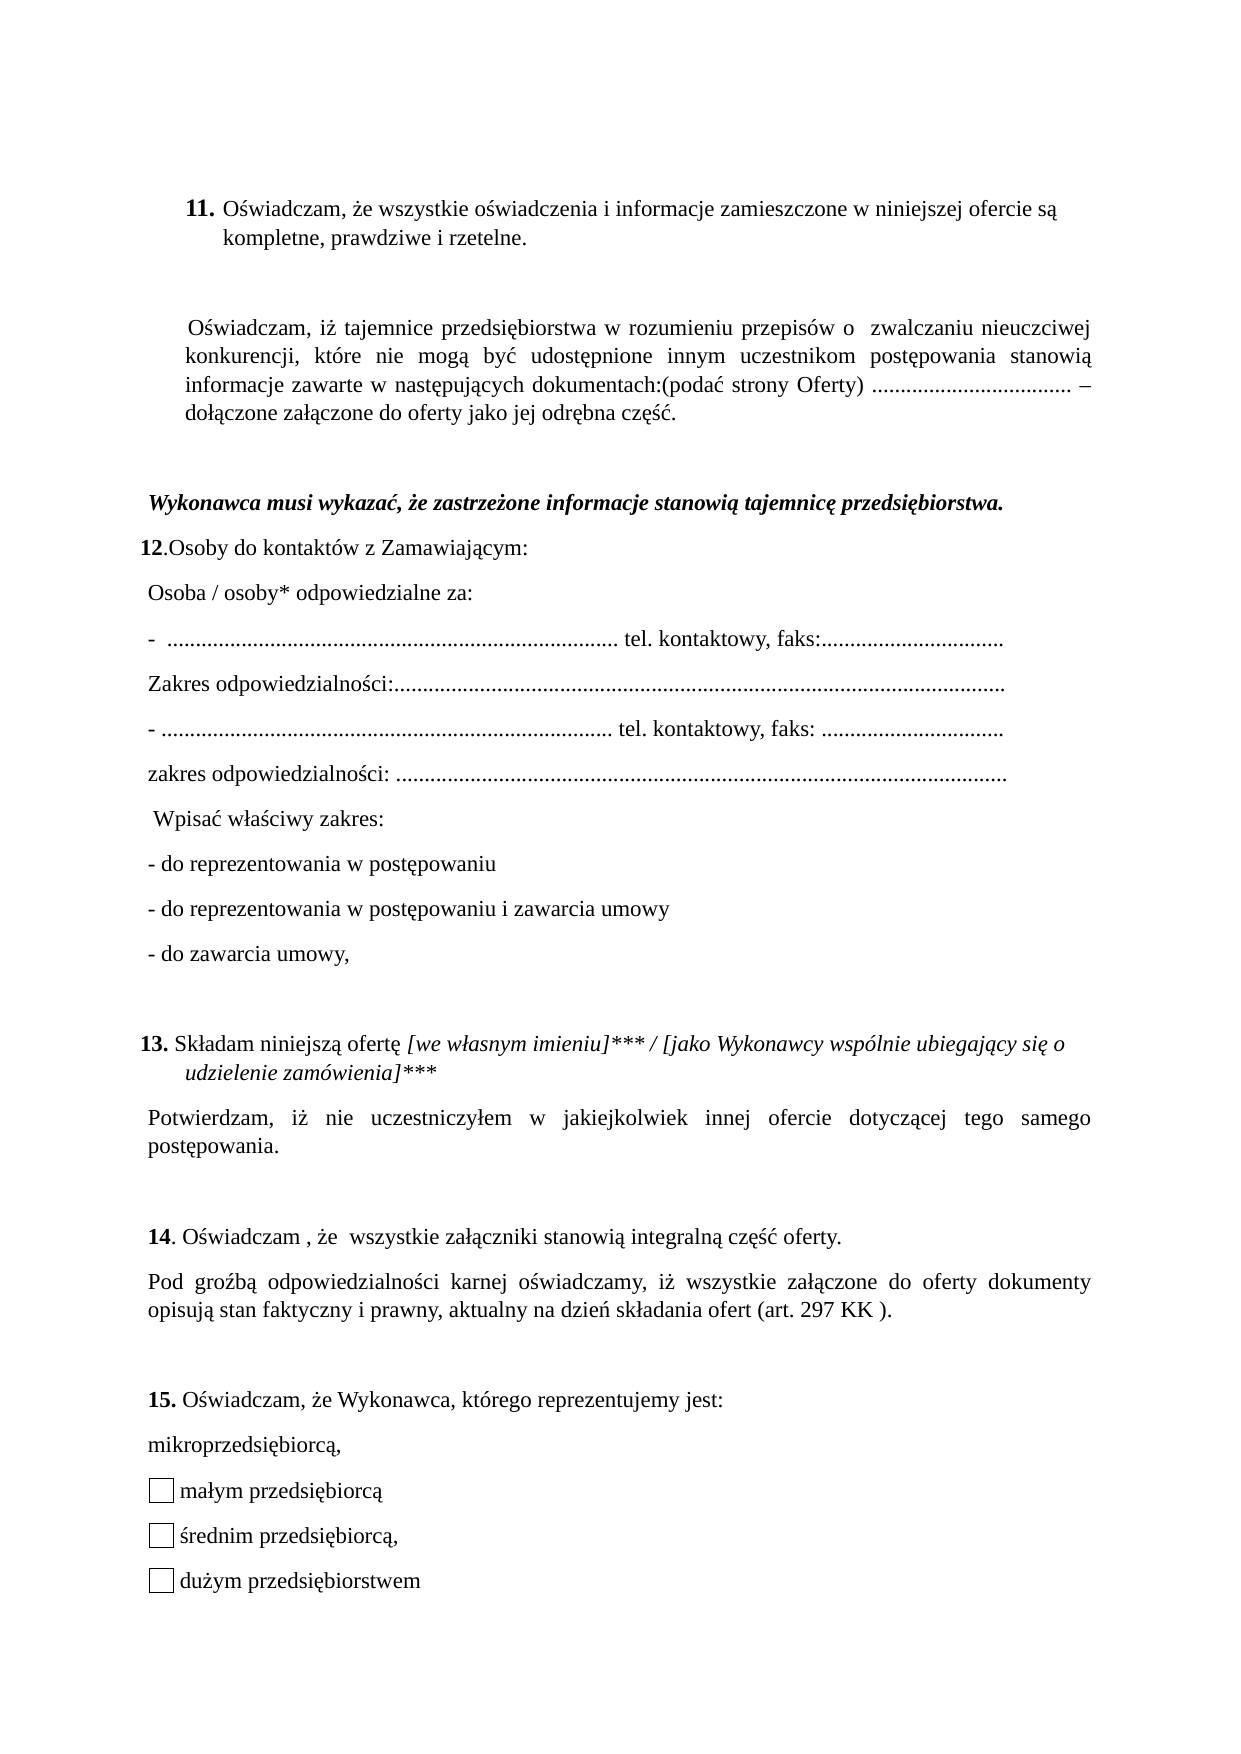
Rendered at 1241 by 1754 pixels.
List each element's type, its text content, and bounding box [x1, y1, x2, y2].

list Oświadczam, że wszystkie oświadczenia i informacje zamieszczone w niniejszej ofercie są kompletne, prawdziwe i rzetelne. [185, 193, 1093, 250]
list 12.Osoby do kontaktów z Zamawiającym: [140, 534, 1093, 561]
text - do reprezentowania w postępowaniu [148, 850, 1093, 876]
text Wykonawca musi wykazać, że zastrzeżone informacje stanowią tajemnicę przedsiębiorstwa. [148, 489, 1093, 516]
text średnim przedsiębiorcą, [148, 1522, 1093, 1548]
text Osoba / osoby* odpowiedzialne za: [148, 579, 1093, 606]
list 13. Składam niniejszą ofertę [we własnym imieniu]*** / [jako Wykonawcy wspólnie ubiegający się o udzielenie zamówienia]*** [140, 1031, 1093, 1085]
text Pod groźbą odpowiedzialności karnej oświadczamy, iż wszystkie załączone do oferty dokumenty opisują stan faktyczny i prawny, aktualny na dzień składania ofert (art. 297 KK ). [148, 1268, 1093, 1323]
text - ............................................................................... tel. kontaktowy, faks: ................................ [148, 715, 1093, 741]
text mikroprzedsiębiorcą, [148, 1432, 1093, 1458]
list Oświadczam, iż tajemnice przedsiębiorstwa w rozumieniu przepisów o zwalczaniu nieuczciwej konkurencji, które nie mogą być udostępnione innym uczestnikom postępowania stanowią informacje zawarte w następujących dokumentach:(podać strony Oferty) ................................... – dołączone załączone do oferty jako jej odrębna część. [140, 314, 1093, 425]
text - do zawarcia umowy, [148, 940, 1093, 967]
text dużym przedsiębiorstwem [148, 1567, 1093, 1593]
text 14. Oświadczam , że wszystkie załączniki stanowią integralną część oferty. [148, 1223, 1093, 1249]
text Zakres odpowiedzialności:........................................................................................................... [148, 670, 1093, 696]
text małym przedsiębiorcą [148, 1477, 1093, 1503]
text - do reprezentowania w postępowaniu i zawarcia umowy [148, 895, 1093, 922]
text Wpisać właściwy zakres: [148, 805, 1093, 831]
text zakres odpowiedzialności: ........................................................................................................... [148, 760, 1093, 786]
text - ............................................................................... tel. kontaktowy, faks:................................ [148, 624, 1093, 651]
text Potwierdzam, iż nie uczestniczyłem w jakiejkolwiek innej ofercie dotyczącej tego samego postępowania. [148, 1104, 1093, 1159]
text 15. Oświadczam, że Wykonawca, którego reprezentujemy jest: [148, 1386, 1093, 1413]
